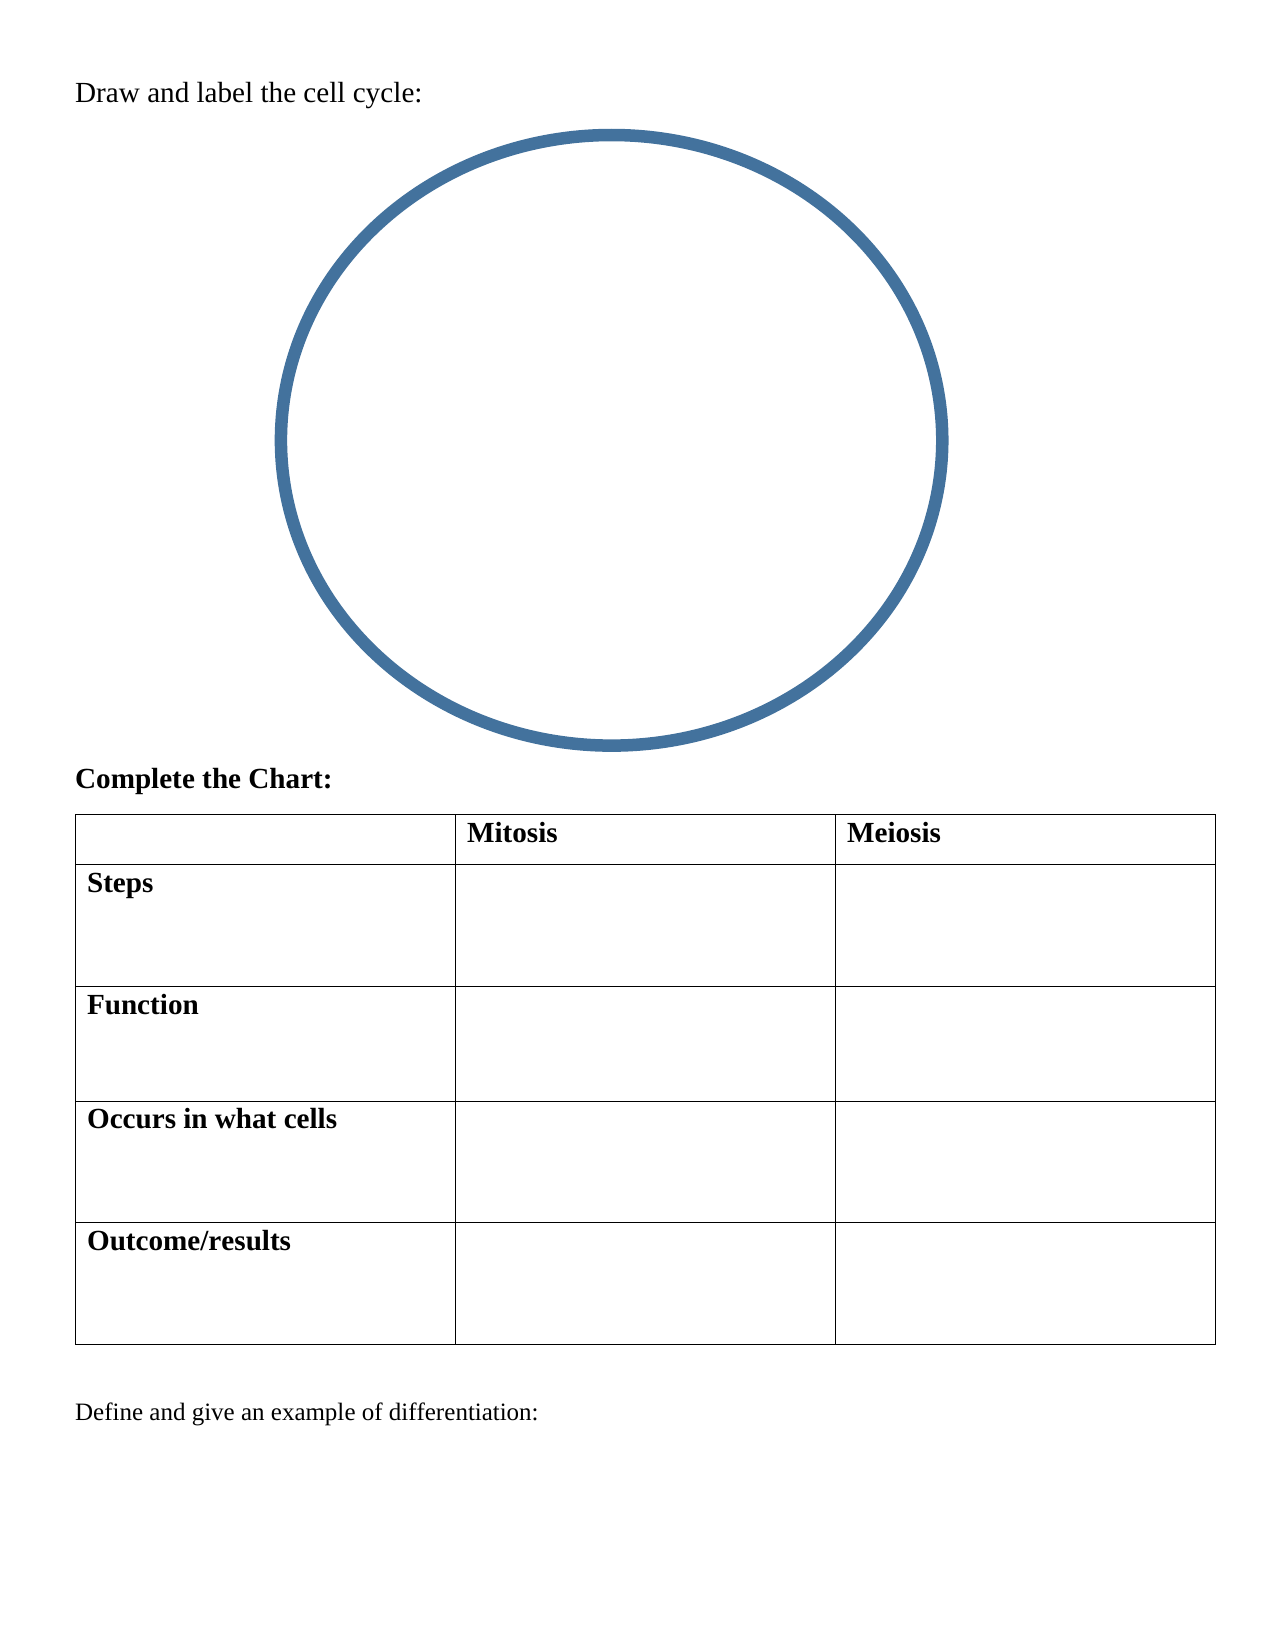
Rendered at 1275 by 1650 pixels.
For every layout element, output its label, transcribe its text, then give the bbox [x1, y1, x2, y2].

table_cell [836, 1102, 1215, 1222]
table_cell [836, 987, 1215, 1101]
table_header Mitosis [456, 815, 835, 864]
table_header Meiosis [836, 815, 1215, 864]
text Draw and label the cell cycle: [75, 75, 1200, 108]
text Complete the Chart: [75, 762, 1200, 795]
table_cell Steps [76, 865, 455, 986]
table_cell [456, 1102, 835, 1222]
table_cell [456, 987, 835, 1101]
table_cell [836, 1223, 1215, 1343]
table_cell [836, 865, 1215, 986]
table_cell Occurs in what cells [76, 1102, 455, 1222]
text Define and give an example of differentiation: [75, 1397, 1200, 1426]
table_cell [456, 865, 835, 986]
table_cell [456, 1223, 835, 1343]
table_header [76, 815, 455, 864]
table_cell Outcome/results [76, 1223, 455, 1343]
table_cell Function [76, 987, 455, 1101]
